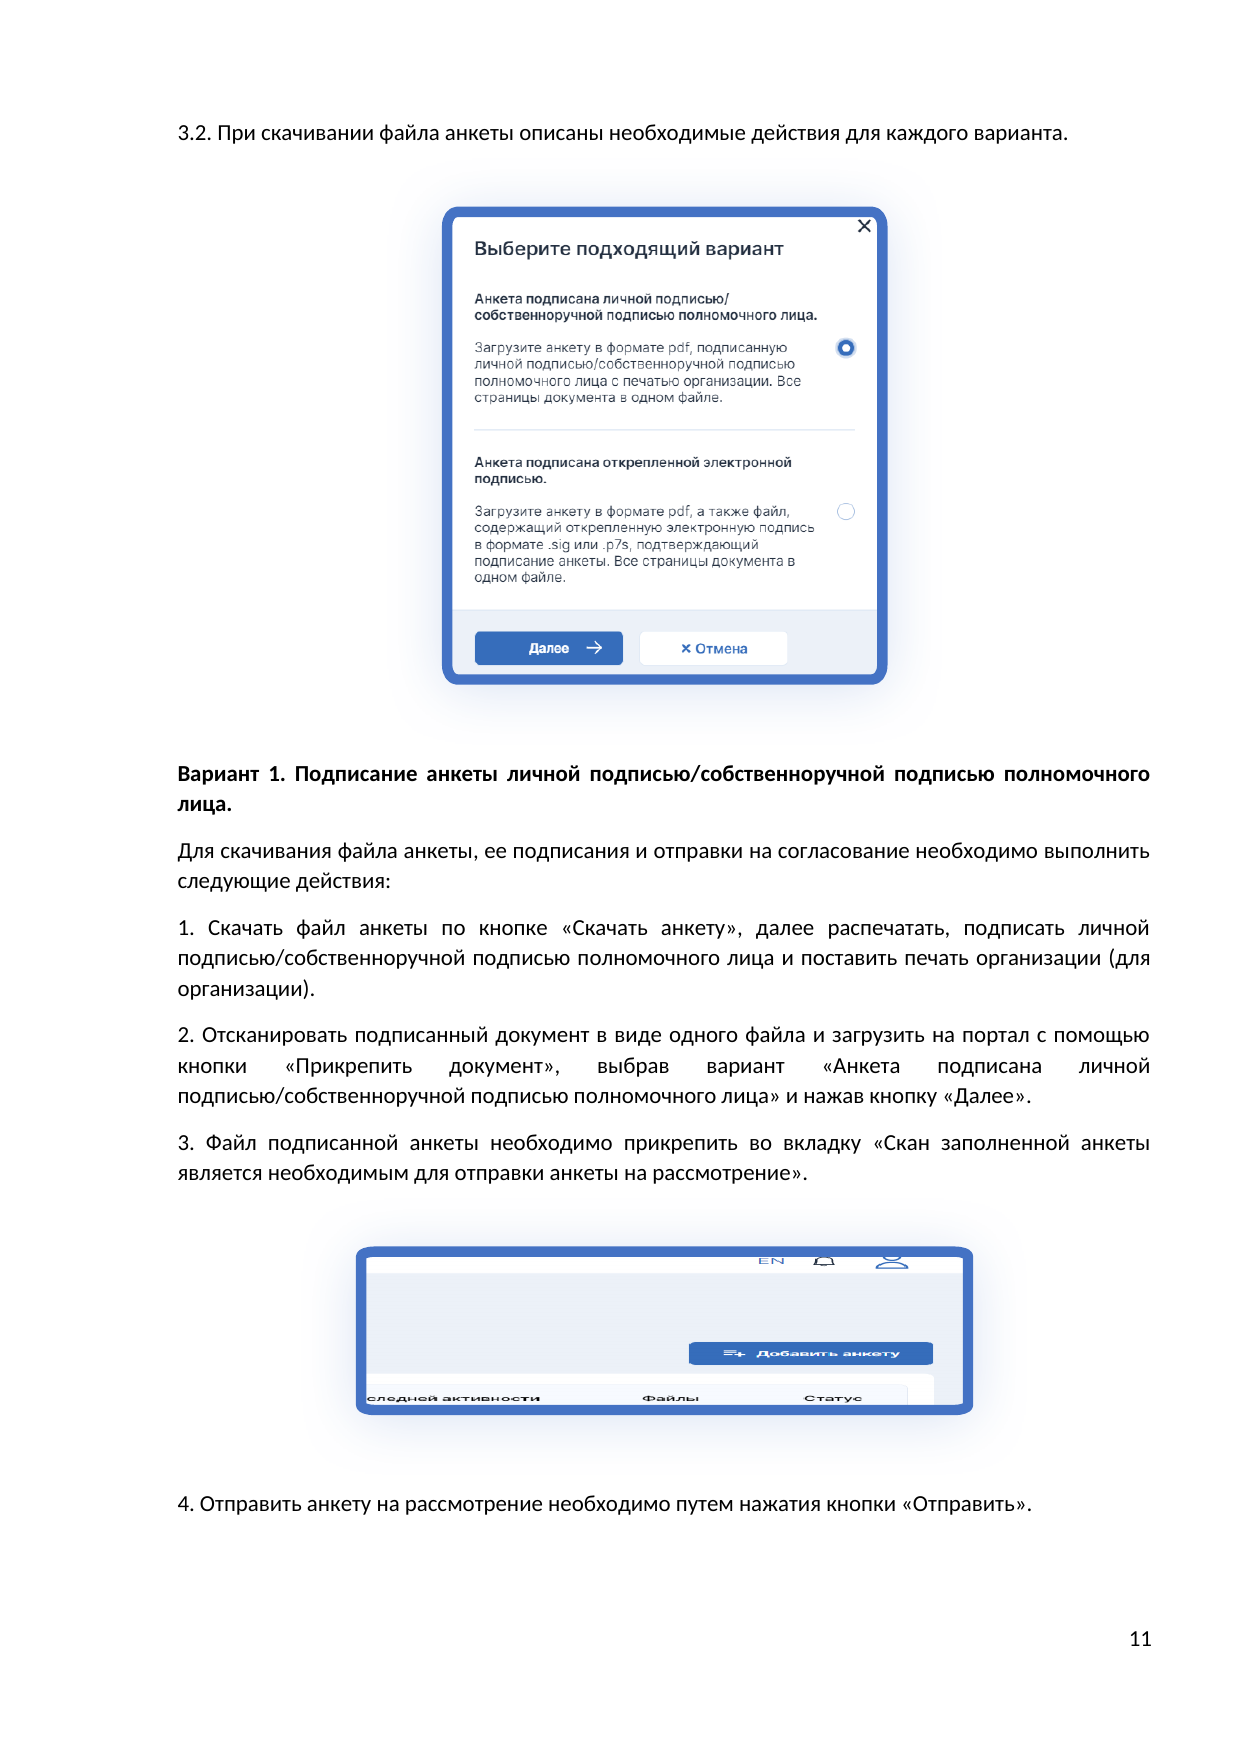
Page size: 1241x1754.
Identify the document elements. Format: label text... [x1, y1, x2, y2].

text 3. Файл подписанной анкеты необходимо прикрепить во вкладку «Скан заполненной анкеты является необходимым для отправки анкеты на рассмотрение». [177, 1128, 1152, 1186]
picture [453, 218, 877, 674]
text 3.2. При скачивании файла анкеты описаны необходимые действия для каждого варианта. [177, 118, 1152, 146]
text 1. Скачать файл анкеты по кнопке «Скачать анкету», далее распечатать, подписать личной подписью/собственноручной подписью полномочного лица и поставить печать организации (для организации). [177, 913, 1152, 1002]
text 4. Отправить анкету на рассмотрение необходимо путем нажатия кнопки «Отправить». [177, 1489, 1152, 1518]
text Для скачивания файла анкеты, ее подписания и отправки на согласование необходимо выполнить следующие действия: [177, 836, 1152, 894]
text 2. Отсканировать подписанный документ в виде одного файла и загрузить на портал с помощью кнопки «Прикрепить документ», выбрав вариант «Анкета подписана личной подписью/собственноручной подписью полномочного лица» и нажав кнопку «Далее». [177, 1021, 1152, 1109]
text Вариант 1. Подписание анкеты личной подписью/собственноручной подписью полномочного лица. [177, 759, 1152, 817]
